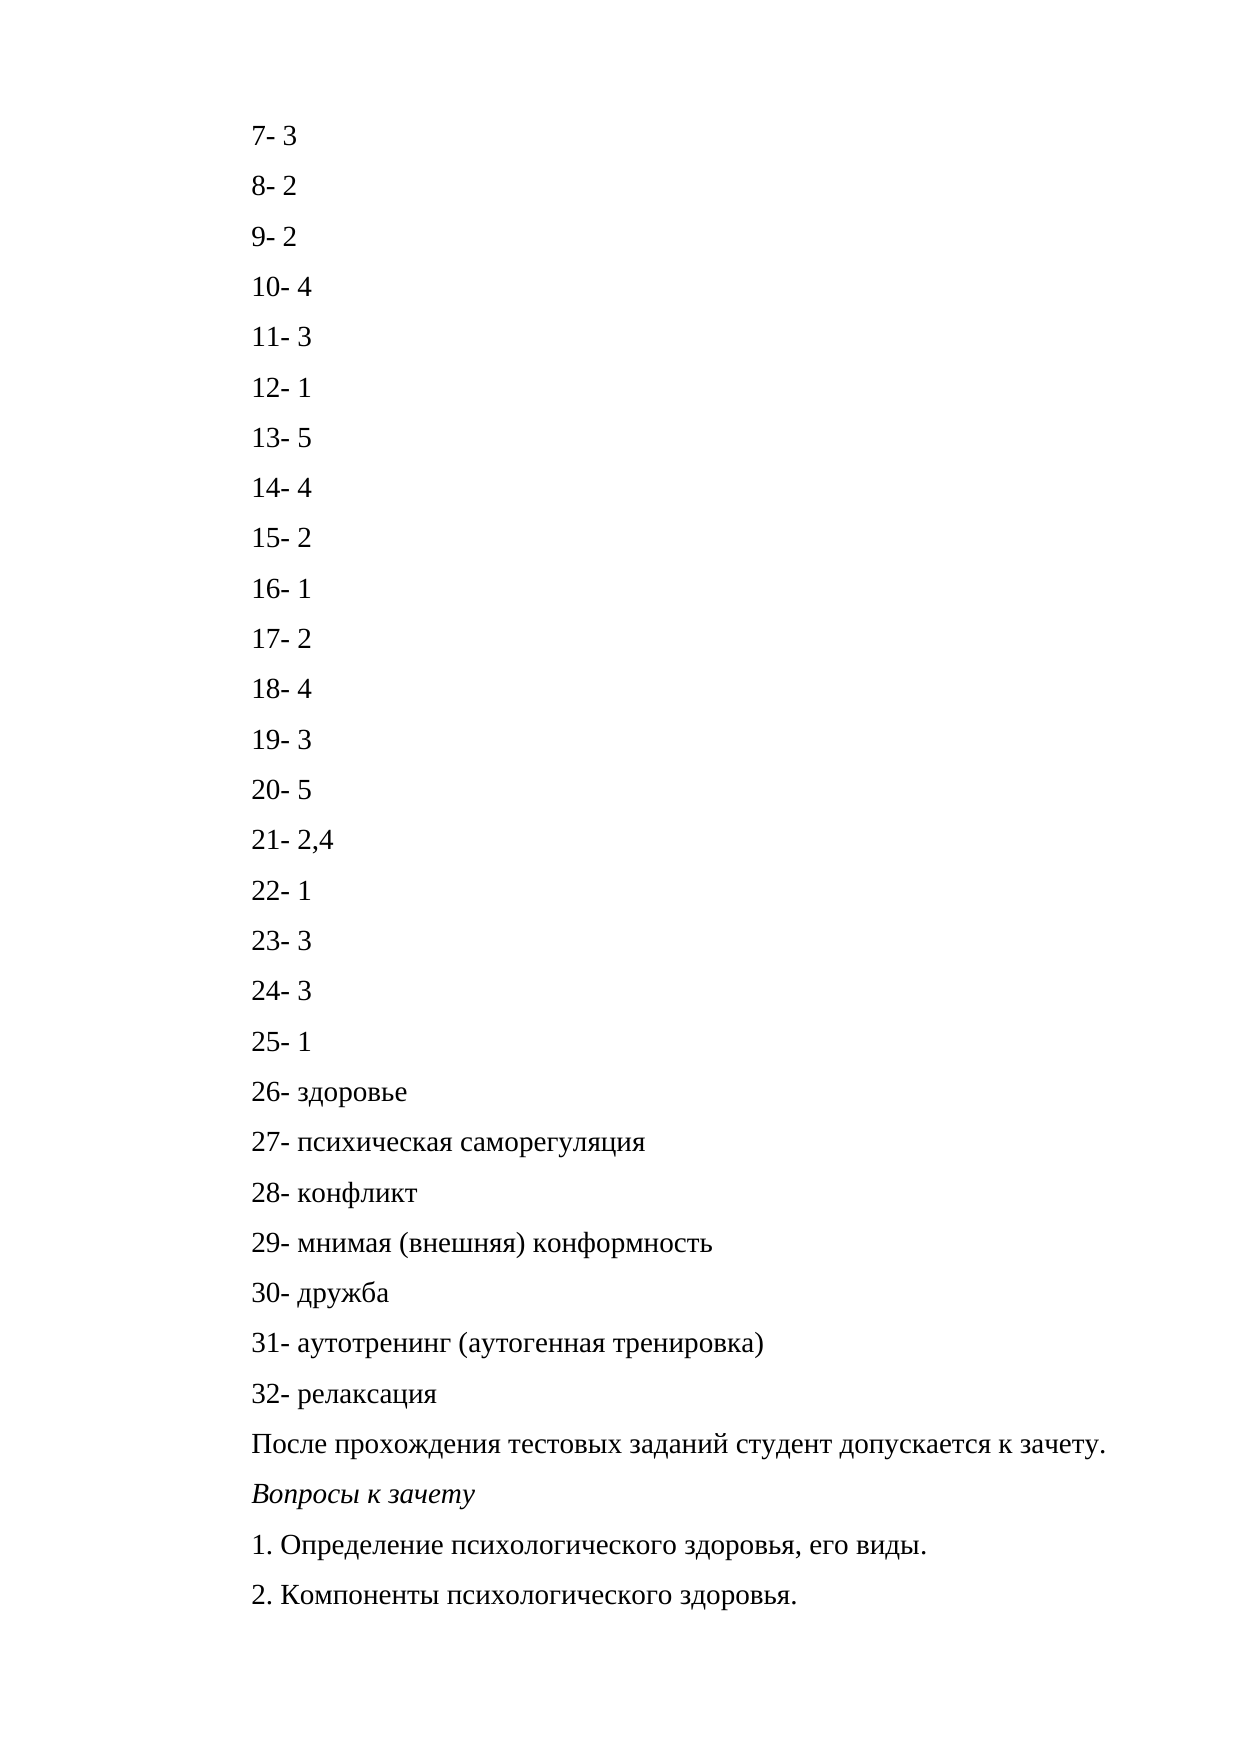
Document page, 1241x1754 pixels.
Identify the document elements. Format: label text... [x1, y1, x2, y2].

text 9- 2 [177, 219, 1152, 252]
text 26- здоровье [177, 1074, 1152, 1108]
text 7- 3 [177, 118, 1152, 152]
text 22- 1 [177, 873, 1152, 906]
text 31- аутотренинг (аутогенная тренировка) [177, 1326, 1152, 1359]
text 1. Определение психологического здоровья, его виды. [177, 1527, 1152, 1560]
text 27- психическая саморегуляция [177, 1124, 1152, 1158]
text 32- релаксация [177, 1376, 1152, 1409]
text 18- 4 [177, 672, 1152, 705]
text 17- 2 [177, 621, 1152, 655]
text После прохождения тестовых заданий студент допускается к зачету. [177, 1426, 1152, 1460]
text 29- мнимая (внешняя) конформность [177, 1225, 1152, 1258]
text 8- 2 [177, 168, 1152, 202]
text 15- 2 [177, 521, 1152, 554]
text 25- 1 [177, 1024, 1152, 1057]
text 24- 3 [177, 973, 1152, 1007]
text 16- 1 [177, 571, 1152, 604]
text 10- 4 [177, 269, 1152, 303]
text 11- 3 [177, 319, 1152, 353]
text 19- 3 [177, 722, 1152, 755]
text 28- конфликт [177, 1175, 1152, 1208]
text 23- 3 [177, 923, 1152, 957]
text 12- 1 [177, 370, 1152, 403]
text 2. Компоненты психологического здоровья. [177, 1577, 1152, 1611]
text 30- дружба [177, 1275, 1152, 1309]
text Вопросы к зачету [177, 1477, 1152, 1510]
text 13- 5 [177, 420, 1152, 453]
text 14- 4 [177, 470, 1152, 504]
text 20- 5 [177, 772, 1152, 806]
text 21- 2,4 [177, 822, 1152, 856]
